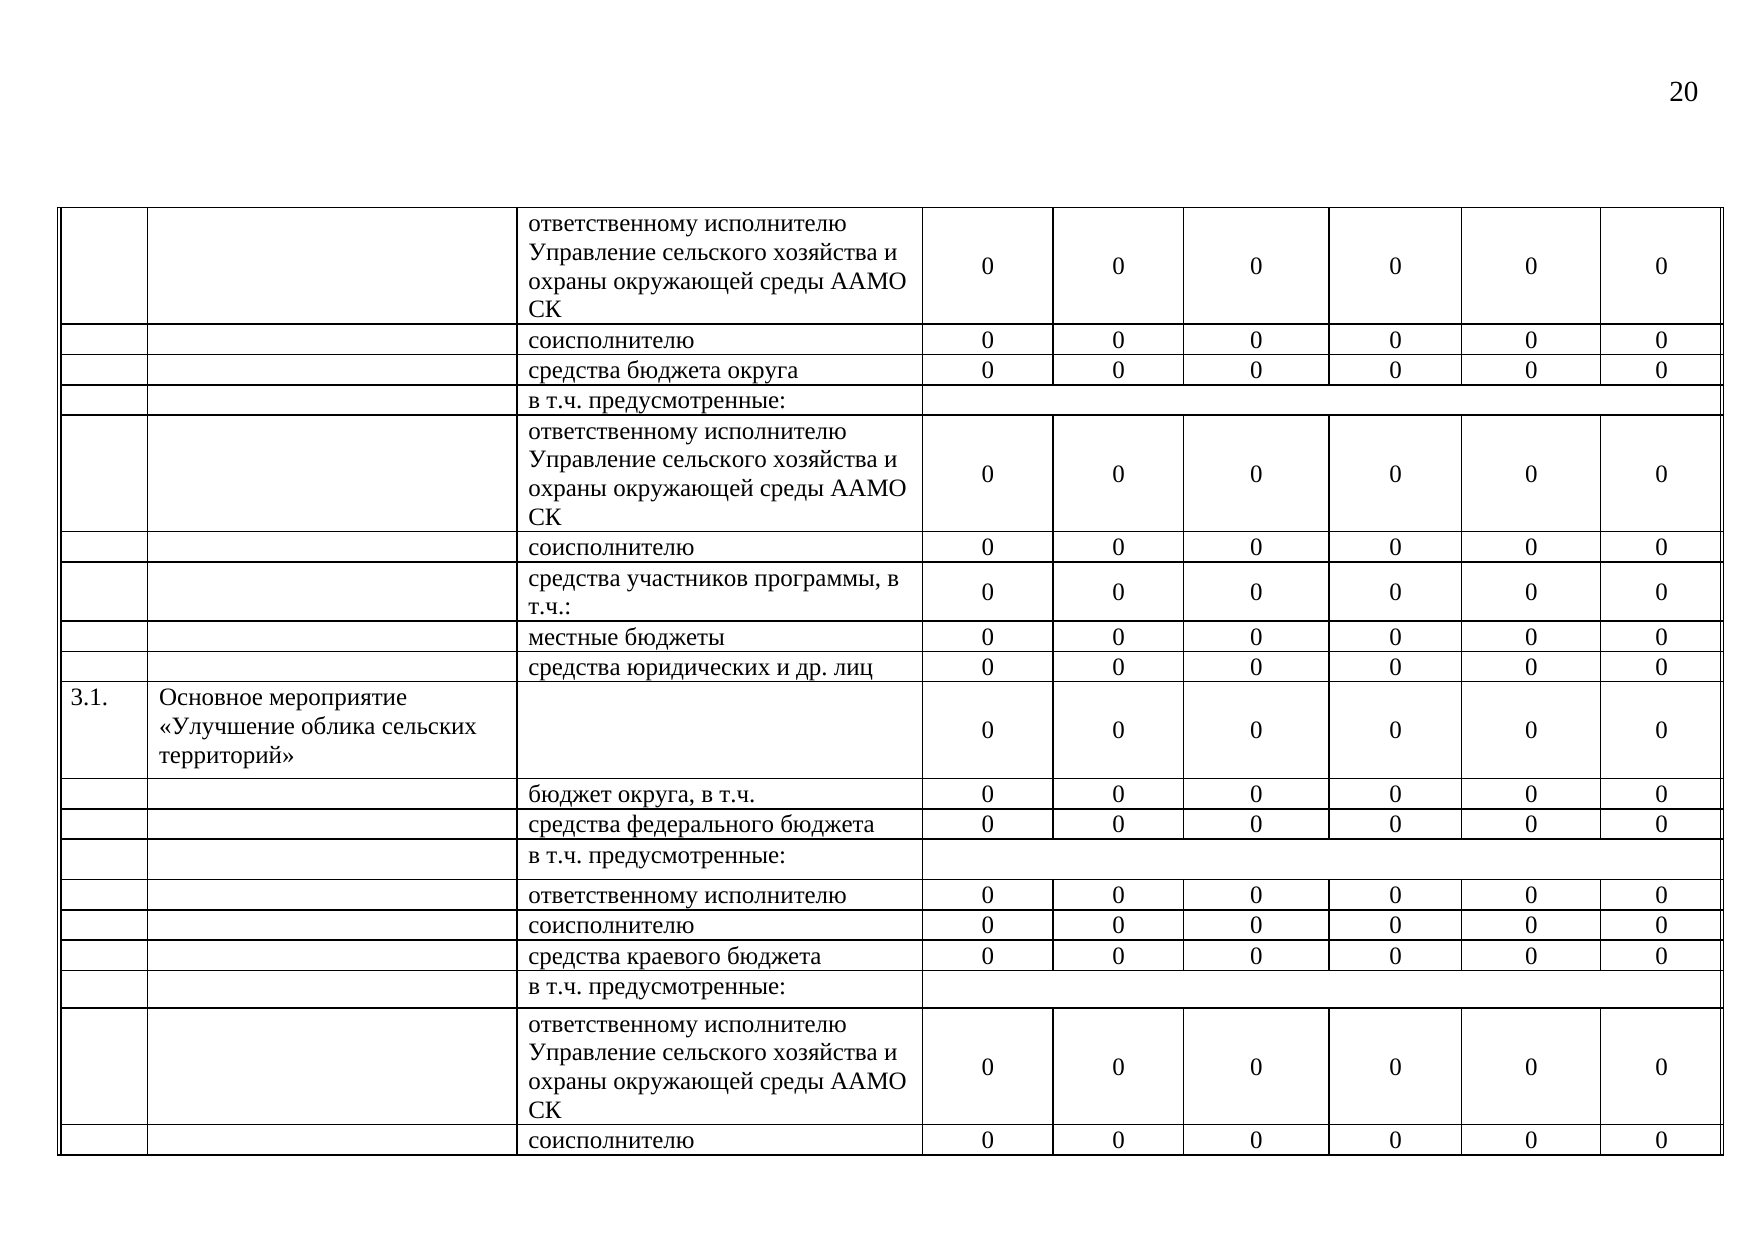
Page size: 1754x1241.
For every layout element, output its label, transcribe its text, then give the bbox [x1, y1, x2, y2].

table_cell 0 [1330, 622, 1461, 651]
table_cell 0 [1330, 1009, 1461, 1124]
table_cell 0 [1054, 682, 1183, 778]
table_cell 0 [1054, 779, 1183, 808]
table_cell 0 [1054, 622, 1183, 651]
table_cell ответственному исполнителю Управление сельского хозяйства и охраны окружающей среды ААМО СК [518, 416, 922, 531]
table_cell средства краевого бюджета [518, 941, 922, 969]
table_cell 0 [1462, 208, 1600, 323]
table_cell [62, 622, 147, 651]
table_cell 0 [1601, 810, 1720, 838]
table_cell ответственному исполнителю [518, 880, 922, 909]
table_cell 0 [923, 652, 1052, 681]
table_cell в т.ч. предусмотренные: [518, 386, 922, 414]
table_cell средства участников программы, в т.ч.: [518, 563, 922, 620]
table_cell 0 [1330, 652, 1461, 681]
table_cell 0 [1330, 325, 1461, 354]
table_cell 0 [1054, 208, 1183, 323]
table_cell 0 [1184, 325, 1328, 354]
table_cell 0 [1330, 779, 1461, 808]
table_cell соисполнителю [518, 1125, 922, 1154]
table_cell 0 [1462, 911, 1600, 939]
table_cell [148, 1125, 516, 1154]
table_cell [923, 840, 1720, 879]
table_cell 0 [1184, 779, 1328, 808]
table_cell 0 [1054, 941, 1183, 969]
table_cell [148, 911, 516, 939]
table_cell 0 [1462, 325, 1600, 354]
table_cell 0 [1462, 622, 1600, 651]
table_cell в т.ч. предусмотренные: [518, 971, 922, 1007]
table_cell 0 [1462, 779, 1600, 808]
table_cell [62, 208, 147, 323]
table_cell 0 [1054, 416, 1183, 531]
table_cell 0 [1462, 810, 1600, 838]
table_cell 0 [1184, 355, 1328, 384]
table_cell 0 [923, 208, 1052, 323]
table_cell [148, 840, 516, 879]
table_cell [62, 880, 147, 909]
table_cell 0 [1184, 652, 1328, 681]
table_cell соисполнителю [518, 532, 922, 561]
table_cell [148, 622, 516, 651]
table_cell [62, 941, 147, 969]
table_cell 0 [1330, 416, 1461, 531]
table_cell 0 [1054, 1009, 1183, 1124]
table_cell [148, 1009, 516, 1124]
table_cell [518, 1009, 922, 1124]
table_cell бюджет округа, в т.ч. [518, 779, 922, 808]
table_cell 0 [923, 911, 1052, 939]
table_cell 0 [923, 880, 1052, 909]
table_cell 0 [1462, 1125, 1600, 1154]
table_cell 0 [923, 779, 1052, 808]
table_cell 0 [1054, 563, 1183, 620]
table_cell 0 [1601, 208, 1720, 323]
table_cell 0 [923, 416, 1052, 531]
table_cell [148, 386, 516, 414]
table_cell 0 [1601, 622, 1720, 651]
table_cell 0 [1601, 1009, 1720, 1124]
table_cell 0 [923, 532, 1052, 561]
table_cell 0 [1330, 911, 1461, 939]
table_cell соисполнителю [518, 911, 922, 939]
table_cell [148, 779, 516, 808]
table_cell 0 [1601, 880, 1720, 909]
table_cell 0 [1184, 810, 1328, 838]
table_cell 0 [923, 355, 1052, 384]
table_cell [148, 208, 516, 323]
table_cell [62, 840, 147, 879]
table_cell [62, 652, 147, 681]
table_cell 0 [1054, 1125, 1183, 1154]
table_cell [62, 563, 147, 620]
table_cell 0 [1184, 532, 1328, 561]
table_cell 0 [1601, 532, 1720, 561]
table_cell 0 [1330, 880, 1461, 909]
table_cell [62, 355, 147, 384]
table_cell 0 [1462, 1009, 1600, 1124]
table_cell 0 [1462, 682, 1600, 778]
table_cell 0 [1054, 652, 1183, 681]
table_cell 0 [1184, 682, 1328, 778]
table_cell [62, 325, 147, 354]
table_cell 0 [1601, 1125, 1720, 1154]
table_cell [148, 563, 516, 620]
table_cell [148, 416, 516, 531]
table_cell 0 [1184, 622, 1328, 651]
table_cell Основное мероприятие «Улучшение облика сельских территорий» [148, 682, 516, 778]
table_cell местные бюджеты [518, 622, 922, 651]
table_cell средства федерального бюджета [518, 810, 922, 838]
table_cell 0 [1330, 810, 1461, 838]
table_cell 0 [1330, 208, 1461, 323]
table_cell 0 [1330, 941, 1461, 969]
table_cell [148, 532, 516, 561]
table_cell 0 [1462, 416, 1600, 531]
table_cell 0 [1054, 325, 1183, 354]
table_cell 0 [1184, 941, 1328, 969]
table_cell [62, 386, 147, 414]
table_cell 0 [1184, 416, 1328, 531]
table_cell 0 [1330, 1125, 1461, 1154]
table_cell 0 [1601, 652, 1720, 681]
table_cell 0 [1054, 810, 1183, 838]
table_cell 3.1. [62, 682, 147, 778]
table_cell 0 [1184, 880, 1328, 909]
table_cell 0 [923, 1009, 1052, 1124]
table_cell 0 [1462, 652, 1600, 681]
table_cell 0 [1601, 355, 1720, 384]
table_cell 0 [1601, 325, 1720, 354]
table_cell 0 [923, 563, 1052, 620]
table_cell [148, 971, 516, 1007]
table_cell [148, 652, 516, 681]
table_cell 0 [1330, 563, 1461, 620]
table_cell 0 [1462, 563, 1600, 620]
table_cell 0 [1462, 355, 1600, 384]
table_cell 0 [1054, 355, 1183, 384]
table_cell [62, 779, 147, 808]
table_cell 0 [1330, 682, 1461, 778]
table_cell 0 [1054, 911, 1183, 939]
table_cell [148, 325, 516, 354]
table_cell [62, 911, 147, 939]
table_cell 0 [1601, 779, 1720, 808]
table_cell средства бюджета округа [518, 355, 922, 384]
table_cell 0 [923, 810, 1052, 838]
table_cell 0 [1184, 563, 1328, 620]
table_cell [62, 532, 147, 561]
table_cell 0 [1330, 355, 1461, 384]
table_cell 0 [923, 325, 1052, 354]
table_cell соисполнителю [518, 325, 922, 354]
table_cell средства юридических и др. лиц [518, 652, 922, 681]
table_cell [62, 971, 147, 1007]
table_cell [148, 355, 516, 384]
table_cell 0 [1330, 532, 1461, 561]
table_cell 0 [923, 622, 1052, 651]
table_cell 0 [1601, 563, 1720, 620]
table_cell [62, 810, 147, 838]
table_cell 0 [1054, 532, 1183, 561]
table_cell [62, 416, 147, 531]
table_cell 0 [923, 941, 1052, 969]
table_cell ответственному исполнителю Управление сельского хозяйства и охраны окружающей среды ААМО СК [518, 208, 922, 323]
table_cell [518, 682, 922, 778]
table_cell 0 [923, 682, 1052, 778]
table_cell [62, 1125, 147, 1154]
table_cell [148, 880, 516, 909]
table_cell 0 [1462, 532, 1600, 561]
table_cell 0 [1601, 941, 1720, 969]
table_cell [148, 941, 516, 969]
table_cell 0 [1462, 941, 1600, 969]
table_cell 0 [1462, 880, 1600, 909]
table_cell 0 [923, 1125, 1052, 1154]
table_cell 0 [1184, 1125, 1328, 1154]
table_cell 0 [1184, 911, 1328, 939]
table_cell [148, 810, 516, 838]
table_cell 0 [1601, 416, 1720, 531]
table_cell 0 [1184, 208, 1328, 323]
table_cell в т.ч. предусмотренные: [518, 840, 922, 879]
table_cell [62, 1009, 147, 1124]
table_cell 0 [1601, 911, 1720, 939]
table_cell [923, 386, 1720, 414]
table_cell [923, 971, 1720, 1007]
table_cell 0 [1184, 1009, 1328, 1124]
table_cell 0 [1601, 682, 1720, 778]
table_cell 0 [1054, 880, 1183, 909]
